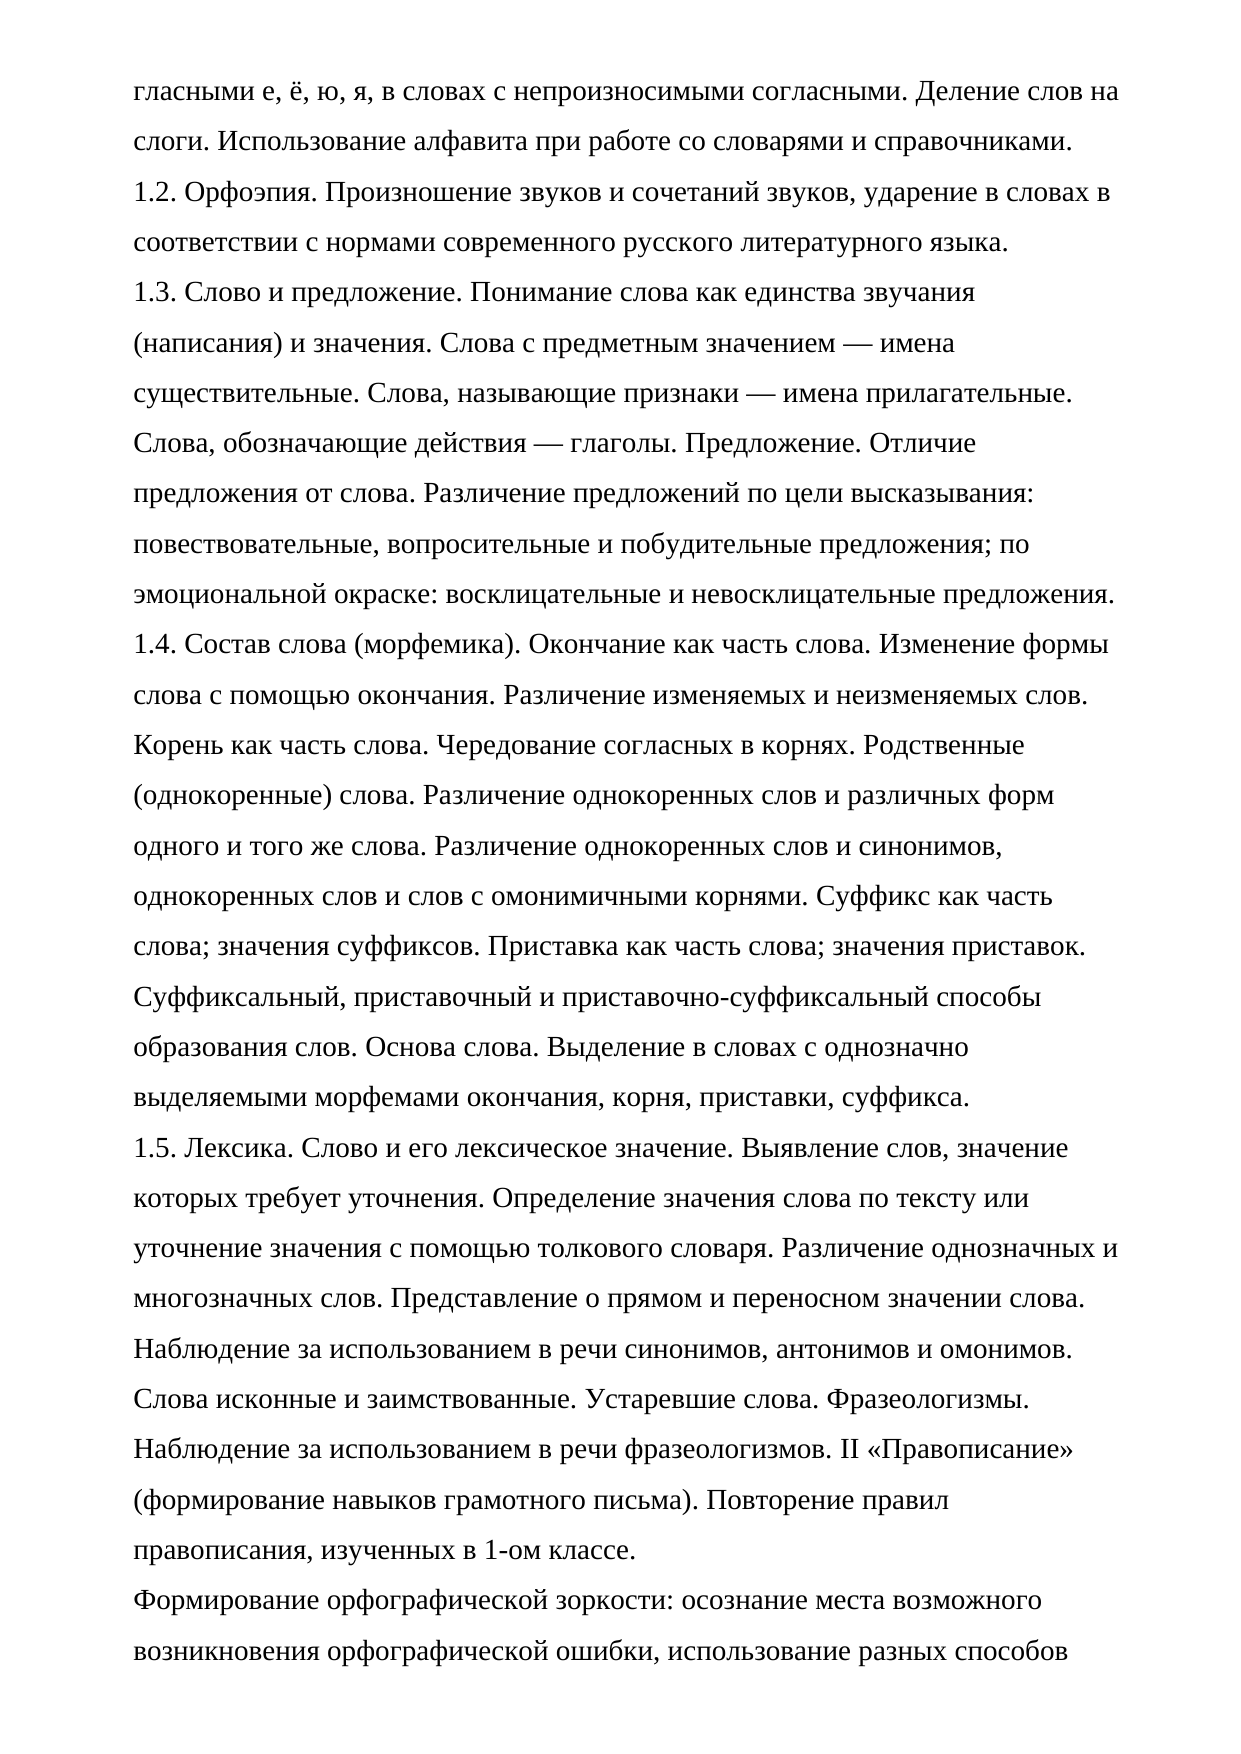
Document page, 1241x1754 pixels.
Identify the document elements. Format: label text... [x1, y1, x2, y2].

text 1.3. Слово и предложение. Понимание слова как единства звучания (написания) и значения. Слова с предметным значением — имена существительные. Слова, называющие признаки — имена прилагательные. Слова, обозначающие действия — глаголы. Предложение. Отличие предложения от слова. Различение предложений по цели высказывания: повествовательные, вопросительные и побудительные предложения; по эмоциональной окраске: восклицательные и невосклицательные предложения. [133, 274, 1123, 610]
text 1.5. Лексика. Слово и его лексическое значение. Выявление слов, значение которых требует уточнения. Определение значения слова по тексту или уточнение значения с помощью толкового словаря. Различение однозначных и многозначных слов. Представление о прямом и переносном значении слова. Наблюдение за использованием в речи синонимов, антонимов и омонимов. Слова исконные и заимствованные. Устаревшие слова. Фразеологизмы. Наблюдение за использованием в речи фразеологизмов. II «Правописание» (формирование навыков грамотного письма). Повторение правил правописания, изученных в 1-ом классе. [133, 1130, 1123, 1566]
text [133, 1582, 1123, 1666]
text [133, 73, 1123, 157]
text 1.4. Состав слова (морфемика). Окончание как часть слова. Изменение формы слова с помощью окончания. Различение изменяемых и неизменяемых слов. Корень как часть слова. Чередование согласных в корнях. Родственные (однокоренные) слова. Различение однокоренных слов и различных форм одного и того же слова. Различение однокоренных слов и синонимов, однокоренных слов и слов с омонимичными корнями. Суффикс как часть слова; значения суффиксов. Приставка как часть слова; значения приставок. Суффиксальный, приставочный и приставочно-суффиксальный способы образования слов. Основа слова. Выделение в словах с однозначно выделяемыми морфемами окончания, корня, приставки, суффикса. [133, 627, 1123, 1113]
text 1.2. Орфоэпия. Произношение звуков и сочетаний звуков, ударение в словах в соответствии с нормами современного русского литературного языка. [133, 174, 1123, 258]
